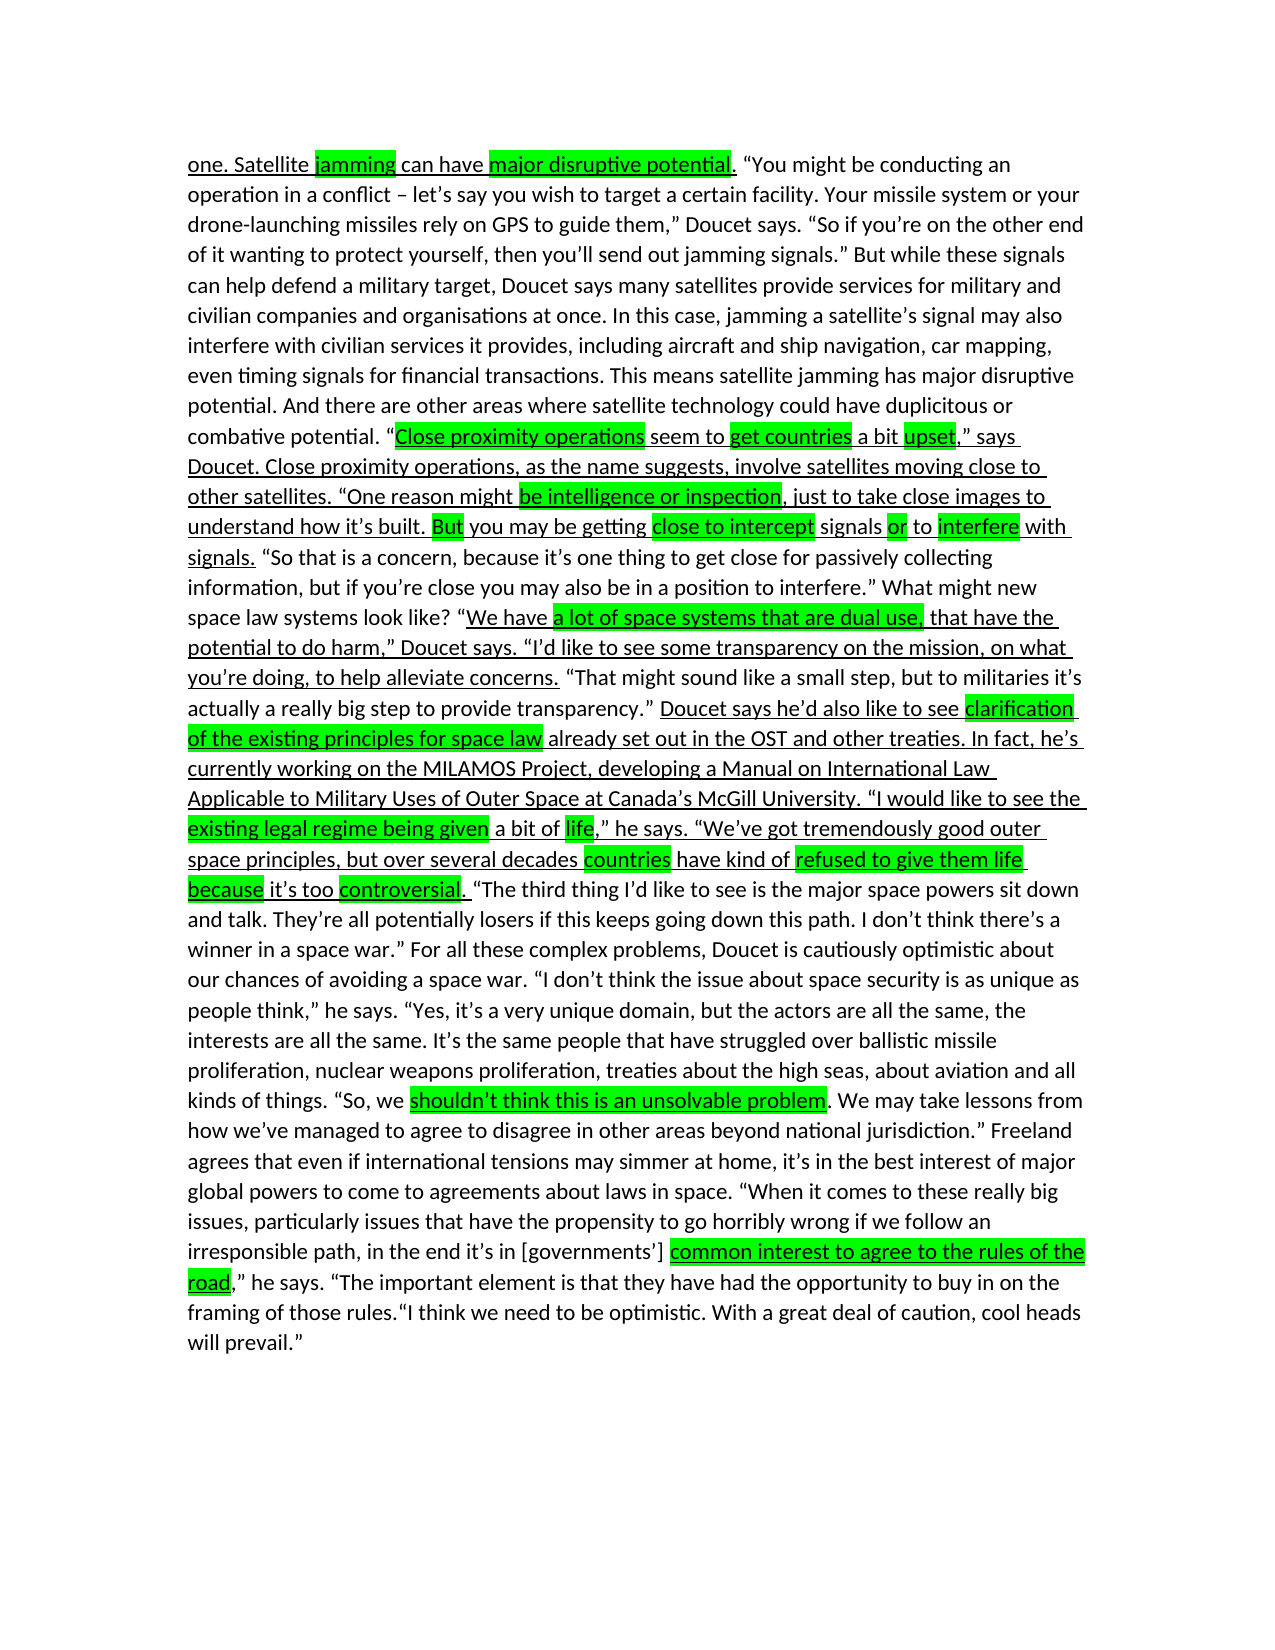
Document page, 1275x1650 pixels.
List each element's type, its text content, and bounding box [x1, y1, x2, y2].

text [187, 150, 1087, 808]
